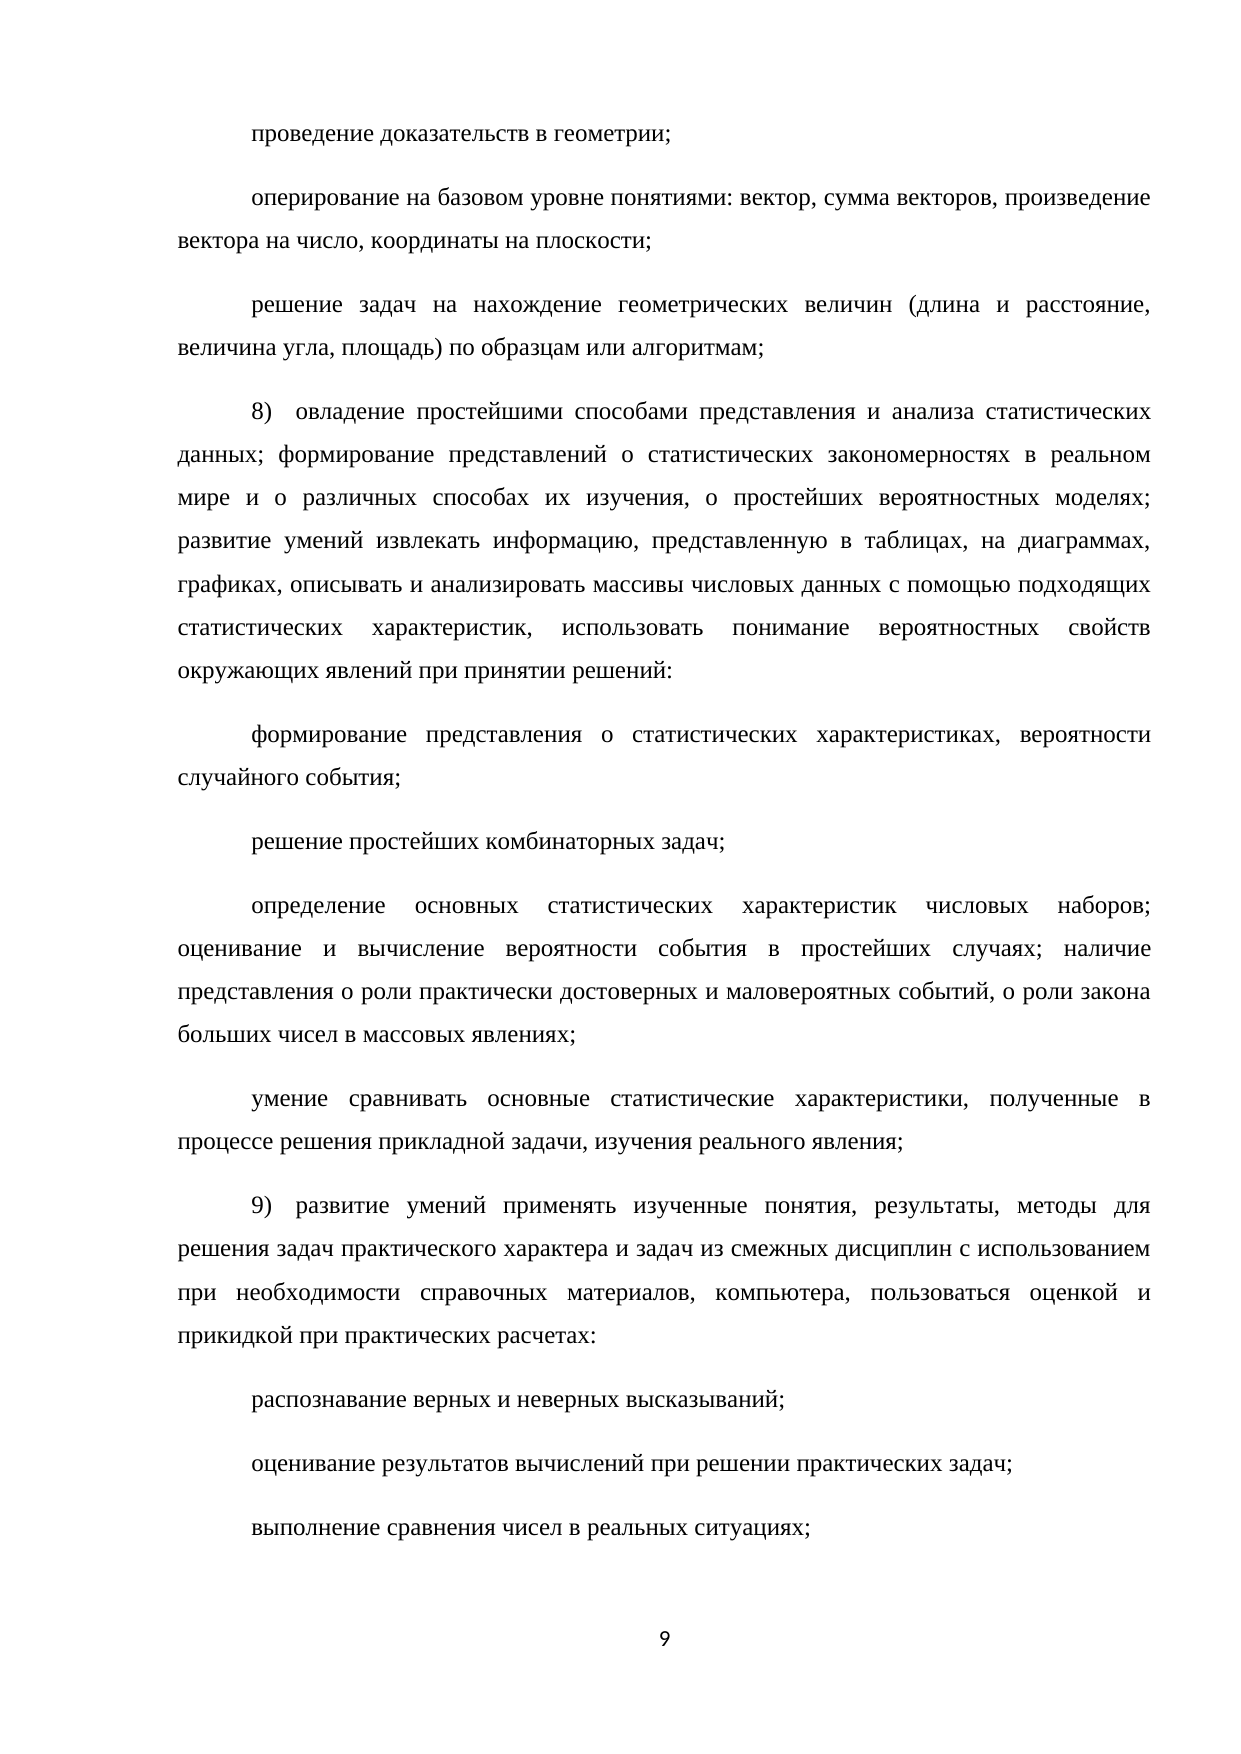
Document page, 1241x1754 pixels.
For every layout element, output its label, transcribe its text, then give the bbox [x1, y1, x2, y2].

text 8) овладение простейшими способами представления и анализа статистических данных; формирование представлений о статистических закономерностях в реальном мире и о различных способах их изучения, о простейших вероятностных моделях; развитие умений извлекать информацию, представленную в таблицах, на диаграммах, графиках, описывать и анализировать массивы числовых данных с помощью подходящих статистических характеристик, использовать понимание вероятностных свойств окружающих явлений при принятии решений: [177, 396, 1152, 684]
text формирование представления о статистических характеристиках, вероятности случайного события; [177, 719, 1152, 791]
text оценивание результатов вычислений при решении практических задач; [177, 1448, 1152, 1476]
text проведение доказательств в геометрии; [177, 118, 1152, 147]
text распознавание верных и неверных высказываний; [177, 1384, 1152, 1412]
text решение простейших комбинаторных задач; [177, 826, 1152, 855]
text выполнение сравнения чисел в реальных ситуациях; [177, 1512, 1152, 1540]
text определение основных статистических характеристик числовых наборов; оценивание и вычисление вероятности события в простейших случаях; наличие представления о роли практически достоверных и маловероятных событий, о роли закона больших чисел в массовых явлениях; [177, 890, 1152, 1048]
text умение сравнивать основные статистические характеристики, полученные в процессе решения прикладной задачи, изучения реального явления; [177, 1083, 1152, 1155]
text 9) развитие умений применять изученные понятия, результаты, методы для решения задач практического характера и задач из смежных дисциплин с использованием при необходимости справочных материалов, компьютера, пользоваться оценкой и прикидкой при практических расчетах: [177, 1190, 1152, 1348]
text оперирование на базовом уровне понятиями: вектор, сумма векторов, произведение вектора на число, координаты на плоскости; [177, 182, 1152, 254]
text решение задач на нахождение геометрических величин (длина и расстояние, величина угла, площадь) по образцам или алгоритмам; [177, 289, 1152, 361]
